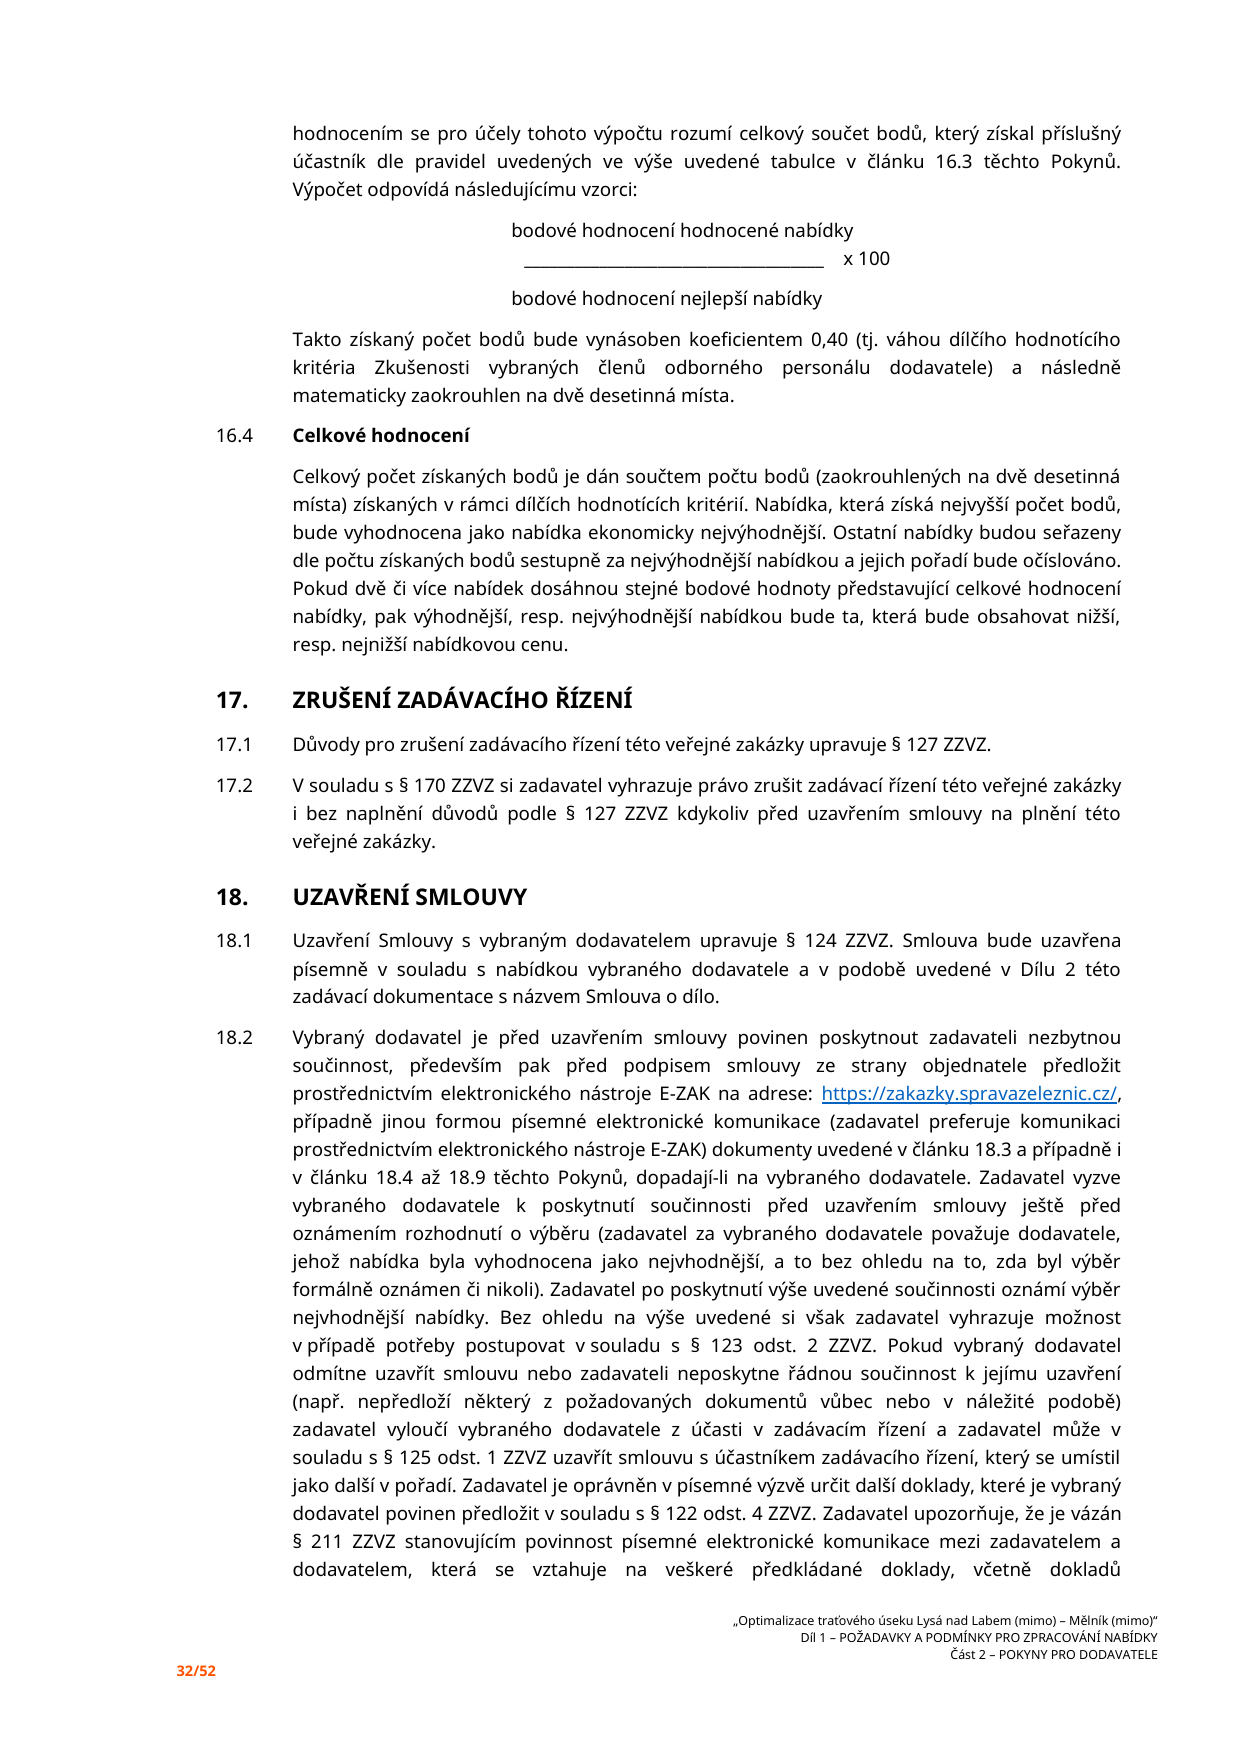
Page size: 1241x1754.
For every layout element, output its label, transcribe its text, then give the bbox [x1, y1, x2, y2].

text Uzavření Smlouvy s vybraným dodavatelem upravuje § 124 ZZVZ. Smlouva bude uzavřena písemně v souladu s nabídkou vybraného dodavatele a v podobě uvedené v Dílu 2 této zadávací dokumentace s názvem Smlouva o dílo. [216, 928, 1122, 1009]
list bodové hodnocení hodnocené nabídky [440, 217, 1122, 243]
text UZAVŘENÍ SMLOUVY [216, 881, 1122, 912]
list Celkový počet získaných bodů je dán součtem počtu bodů (zaokrouhlených na dvě desetinná místa) získaných v rámci dílčích hodnotících kritérií. Nabídka, která získá nejvyšší počet bodů, bude vyhodnocena jako nabídka ekonomicky nejvýhodnější. Ostatní nabídky budou seřazeny dle počtu získaných bodů sestupně za nejvýhodnější nabídkou a jejich pořadí bude očíslováno. Pokud dvě či více nabídek dosáhnou stejné bodové hodnoty představující celkové hodnocení nabídky, pak výhodnější, resp. nejvýhodnější nabídkou bude ta, která bude obsahovat nižší, resp. nejnižší nabídkovou cenu. [292, 463, 1122, 657]
list Takto získaný počet bodů bude vynásoben koeficientem 0,40 (tj. váhou dílčího hodnotícího kritéria Zkušenosti vybraných členů odborného personálu dodavatele) a následně matematicky zaokrouhlen na dvě desetinná místa. [292, 326, 1122, 408]
list ____________________________________ x 100 [292, 245, 1122, 271]
list bodové hodnocení nejlepší nabídky [440, 286, 1122, 311]
text Důvody pro zrušení zadávacího řízení této veřejné zakázky upravuje § 127 ZZVZ. [216, 731, 1122, 757]
text V souladu s § 170 ZZVZ si zadavatel vyhrazuje právo zrušit zadávací řízení této veřejné zakázky i bez naplnění důvodů podle § 127 ZZVZ kdykoliv před uzavřením smlouvy na plnění této veřejné zakázky. [216, 772, 1122, 853]
text Celkové hodnocení [216, 423, 1122, 448]
text ZRUŠENÍ ZADÁVACÍHO ŘÍZENÍ [216, 684, 1122, 716]
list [292, 121, 1122, 202]
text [216, 1024, 1122, 1582]
